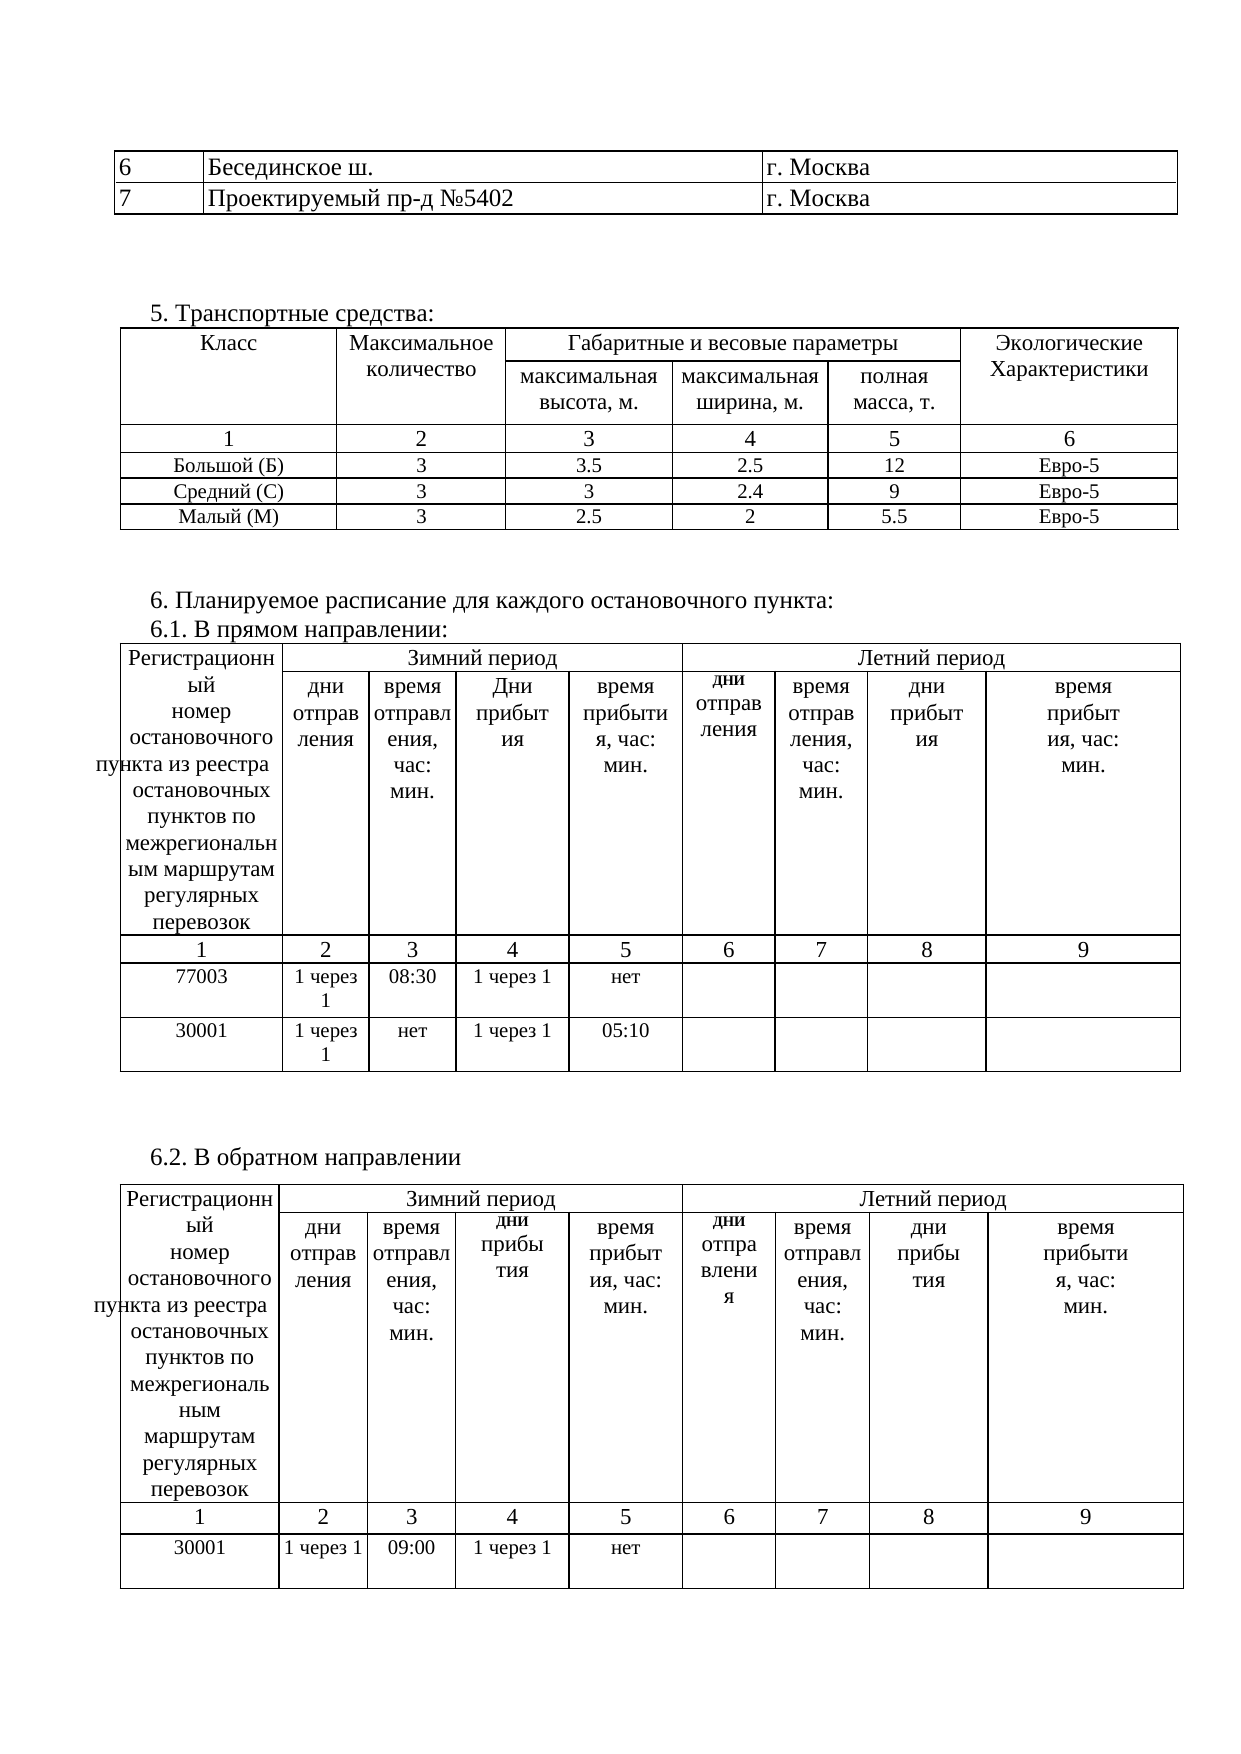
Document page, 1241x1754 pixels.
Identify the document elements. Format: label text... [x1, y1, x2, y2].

table_cell г. Москва [763, 152, 1177, 181]
table_cell 9 [987, 936, 1180, 962]
table_cell 9 [829, 479, 960, 503]
table_cell [868, 964, 985, 1016]
table_cell 5 [570, 1503, 682, 1533]
table_cell дни отправ ления [280, 1213, 367, 1501]
table_cell время прибыти я, час: мин. [989, 1213, 1183, 1501]
table_cell [776, 1535, 869, 1588]
table_header Экологические Характеристики [961, 329, 1177, 424]
table_cell 08:30 [370, 964, 455, 1016]
table_cell [776, 1018, 867, 1071]
table_cell нет [370, 1018, 455, 1071]
table_header Максимальное количество [337, 329, 505, 424]
table_cell [683, 964, 774, 1016]
table_cell 2 [283, 936, 368, 962]
table_cell 1 [121, 936, 282, 962]
table_cell нет [570, 1535, 682, 1588]
table_cell 2 [673, 505, 827, 528]
table_cell полная масса, т. [829, 362, 960, 424]
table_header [121, 1185, 278, 1501]
table_cell 3.5 [506, 453, 672, 477]
table_cell 1 через 1 [283, 964, 368, 1016]
table_cell 7 [115, 183, 203, 213]
table_header Класс [121, 329, 336, 424]
table_cell 3 [368, 1503, 455, 1533]
table_cell нет [570, 964, 682, 1016]
table_cell 8 [870, 1503, 987, 1533]
table_cell Бесединское ш. [204, 152, 762, 181]
table_cell дни прибыт ия [868, 672, 985, 934]
table_cell 9 [989, 1503, 1183, 1533]
table_cell 2.4 [673, 479, 827, 503]
table_cell 5 [829, 425, 960, 452]
table_cell максимальная ширина, м. [673, 362, 827, 424]
table_cell [683, 1018, 774, 1071]
table_cell 7 [776, 1503, 869, 1533]
table_cell Евро-5 [961, 453, 1177, 477]
table_cell максимальная высота, м. [506, 362, 672, 424]
table_cell 2.5 [506, 505, 672, 528]
table_cell 1 через 1 [280, 1535, 367, 1588]
table_cell 2 [337, 425, 505, 452]
table_cell Евро-5 [961, 505, 1177, 528]
table_cell 2.5 [673, 453, 827, 477]
table_cell [987, 1018, 1180, 1071]
table_header Летний период [683, 1185, 1183, 1212]
table_header Зимний период [280, 1185, 682, 1212]
table_cell дни отправ ления [283, 672, 368, 934]
table_cell 6 [683, 1503, 775, 1533]
text 6.2. В обратном направлении [150, 1142, 1090, 1171]
table_cell 5 [570, 936, 682, 962]
table_cell 05:10 [570, 1018, 682, 1071]
table_cell 3 [337, 453, 505, 477]
table_cell [868, 1018, 985, 1071]
table_cell г. Москва [763, 181, 1177, 213]
table_cell 6 [115, 152, 203, 181]
table_cell время отправл ения, час: мин. [370, 672, 455, 934]
table_cell 3 [370, 936, 455, 962]
table_cell 09:00 [368, 1535, 455, 1588]
table_cell [989, 1535, 1183, 1588]
table_cell 3 [337, 479, 505, 503]
table_cell 30001 [121, 1535, 278, 1588]
table_cell ДНИ прибы тия [456, 1213, 568, 1501]
table_cell [870, 1535, 987, 1588]
table_header Регистрационный номер остановочного пункта из реестра остановочных пунктов по межрегиональным маршрутам регулярных перевозок [121, 644, 282, 934]
table_cell 6 [961, 425, 1177, 452]
table_cell ДНИ отпра влени я [683, 1213, 775, 1501]
table_cell время прибыти я, час: мин. [570, 672, 682, 934]
table_cell Малый (М) [121, 505, 336, 528]
table_cell 1 [121, 1503, 278, 1533]
table_cell 4 [457, 936, 568, 962]
table_cell 1 через 1 [456, 1535, 568, 1588]
table_cell [987, 964, 1180, 1016]
table_cell 30001 [121, 1018, 282, 1071]
table_cell 3 [337, 505, 505, 528]
table_cell 4 [673, 425, 827, 452]
table_cell Большой (Б) [121, 453, 336, 477]
text 5. Транспортные средства: [150, 298, 1090, 327]
table_cell время отправл ения, час: мин. [368, 1213, 455, 1501]
table_cell 1 через 1 [457, 1018, 568, 1071]
table_cell 5.5 [829, 505, 960, 528]
table_cell 1 через 1 [457, 964, 568, 1016]
table_cell время прибыт ия, час: мин. [987, 672, 1180, 934]
table_cell время отправл ения, час: мин. [776, 1213, 869, 1501]
table_cell 4 [456, 1503, 568, 1533]
table_cell 2 [280, 1503, 367, 1533]
table_cell 1 [121, 425, 336, 452]
table_cell 3 [506, 479, 672, 503]
text 6. Планируемое расписание для каждого остановочного пункта: [150, 585, 1090, 614]
table_cell 6 [683, 936, 774, 962]
table_cell Дни прибыт ия [457, 672, 568, 934]
table_cell время отправ ления, час: мин. [776, 672, 867, 934]
table_header Летний период [683, 644, 1180, 671]
table_cell 3 [506, 425, 672, 452]
table_cell 1 через 1 [283, 1018, 368, 1071]
table_cell ДНИ отправ ления [683, 672, 774, 934]
table_cell 12 [829, 453, 960, 477]
table_cell [683, 1535, 775, 1588]
table_cell время прибыт ия, час: мин. [570, 1213, 682, 1501]
table_cell [776, 964, 867, 1016]
table_cell дни прибы тия [870, 1213, 987, 1501]
table_cell Евро-5 [961, 479, 1177, 503]
table_header Зимний период [283, 644, 682, 671]
text 6.1. В прямом направлении: [150, 614, 1090, 643]
table_header Габаритные и весовые параметры [506, 329, 960, 360]
table_cell 8 [868, 936, 985, 962]
table_cell 7 [776, 936, 867, 962]
table_cell 77003 [121, 964, 282, 1016]
table_cell Средний (С) [121, 479, 336, 503]
table_cell Проектируемый пр-д №5402 [204, 183, 762, 213]
